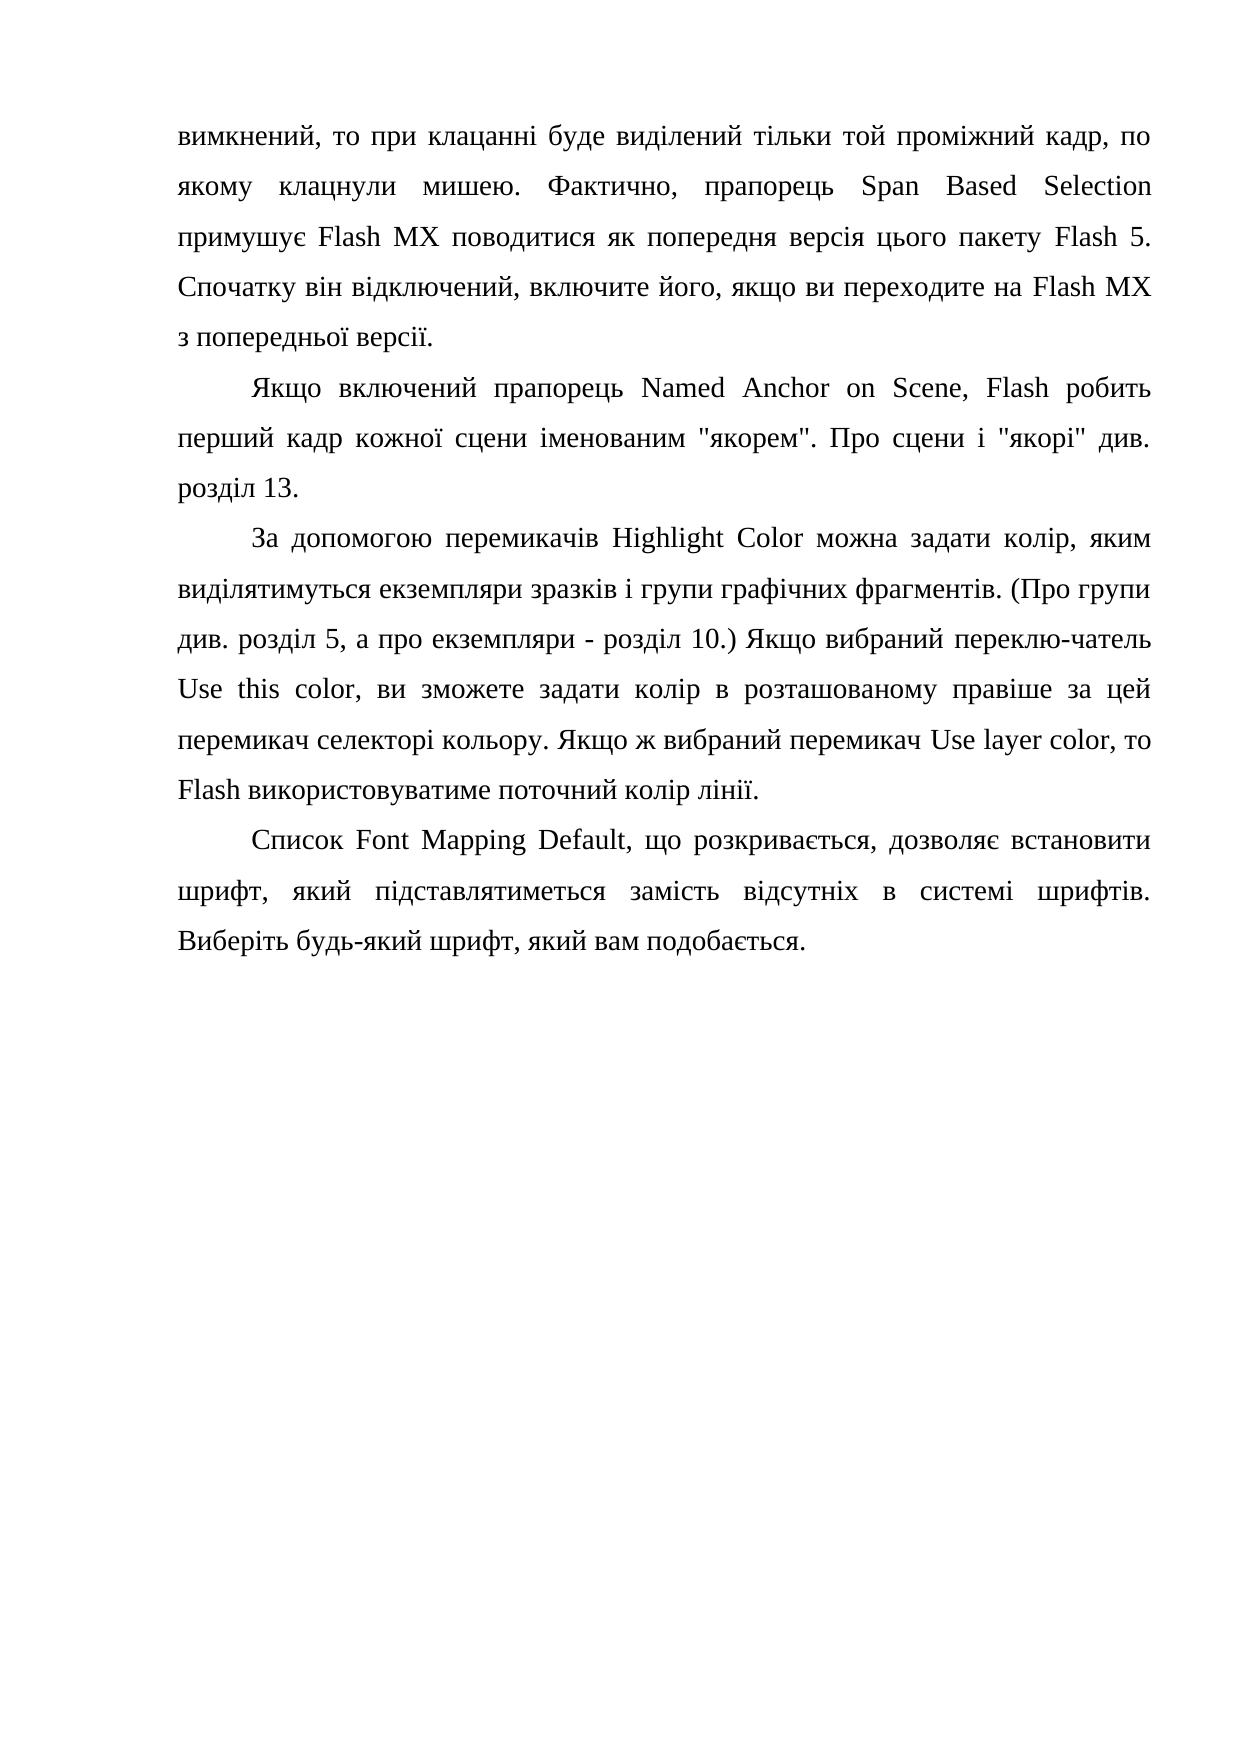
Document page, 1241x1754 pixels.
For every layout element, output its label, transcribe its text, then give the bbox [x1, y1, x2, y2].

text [177, 118, 1152, 353]
text Якщо включений прапорець Named Anchor on Scene, Flash робить перший кадр кожної сцени іменованим "якорем". Про сцени і "якорі" див. розділ 13. [177, 370, 1152, 504]
text Список Font Mapping Default, що розкривається, дозволяє встановити шрифт, який підставлятиметься замість відсутніх в системі шрифтів. Виберіть будь-який шрифт, який вам подобається. [177, 822, 1152, 957]
text За допомогою перемикачів Highlight Color можна задати колір, яким виділятимуться екземпляри зразків і групи графічних фрагментів. (Про групи див. розділ 5, а про екземпляри - розділ 10.) Якщо вибраний переклю-чатель Use this color, ви зможете задати колір в розташованому правіше за цей перемикач селекторі кольору. Якщо ж вибраний перемикач Use layer color, то Flash використовуватиме поточний колір лінії. [177, 521, 1152, 806]
